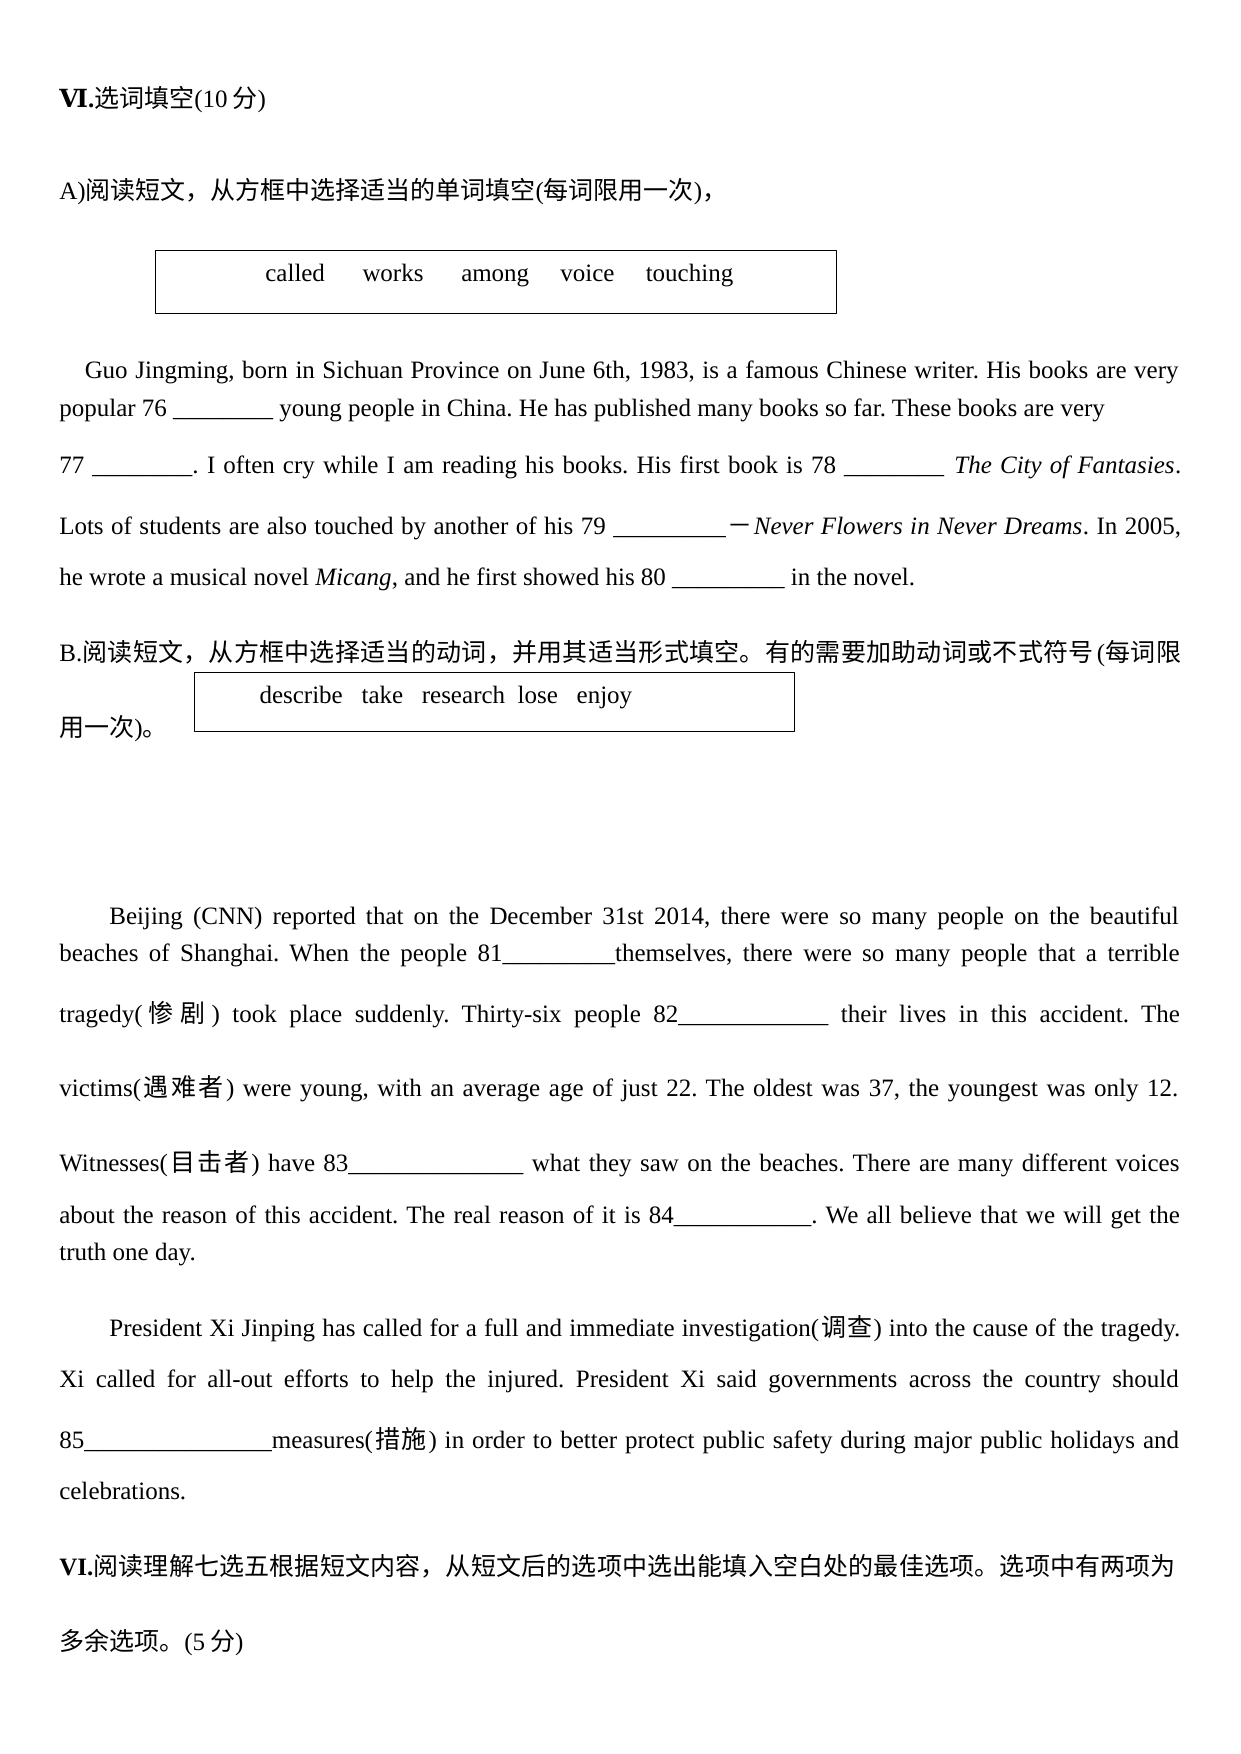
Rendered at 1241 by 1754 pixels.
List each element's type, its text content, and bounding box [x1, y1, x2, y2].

text 77 ________. I often cry while I am reading his books. His first book is 78 ________ The City of Fantasies. Lots of students are also touched by another of his 79 _________－Never Flowers in Never Dreams. In 2005, he wrote a musical novel Micang, and he first showed his 80 _________ in the novel. [59, 448, 1181, 593]
text President Xi Jinping has called for a full and immediate investigation(调查) into the cause of the tragedy. Xi called for all-out efforts to help the injured. President Xi said governments across the country should 85_______________measures(措施) in order to better protect public safety during major public holidays and celebrations. [59, 1293, 1181, 1507]
text Guo Jingming, born in Sichuan Province on June 6th, 1983, is a famous Chinese writer. His books are very popular 76 ________ young people in China. He has published many books so far. These books are very [59, 354, 1181, 423]
text Beijing (CNN) reported that on the December 31st 2014, there were so many people on the beautiful beaches of Shanghai. When the people 81_________themselves, there were so many people that a terrible tragedy(惨剧) took place suddenly. Thirty-six people 82____________ their lives in this accident. The victims(遇难者) were young, with an average age of just 22. The oldest was 37, the youngest was only 12. Witnesses(目击者) have 83______________ what they saw on the beaches. There are many different voices about the reason of this accident. The real reason of it is 84___________. We all believe that we will get the truth one day. [59, 899, 1181, 1268]
text A)阅读短文，从方框中选择适当的单词填空(每词限用一次)， [59, 156, 1181, 221]
text Ⅵ.选词填空(10分) [59, 64, 1181, 129]
text VI.阅读理解七选五根据短文内容，从短文后的选项中选出能填入空白处的最佳选项。选项中有两项为多余选项。(5分) [59, 1532, 1181, 1672]
text B.阅读短文，从方框中选择适当的动词，并用其适当形式填空。有的需要加助动词或不式符号(每词限用一次)。 [59, 618, 1181, 758]
